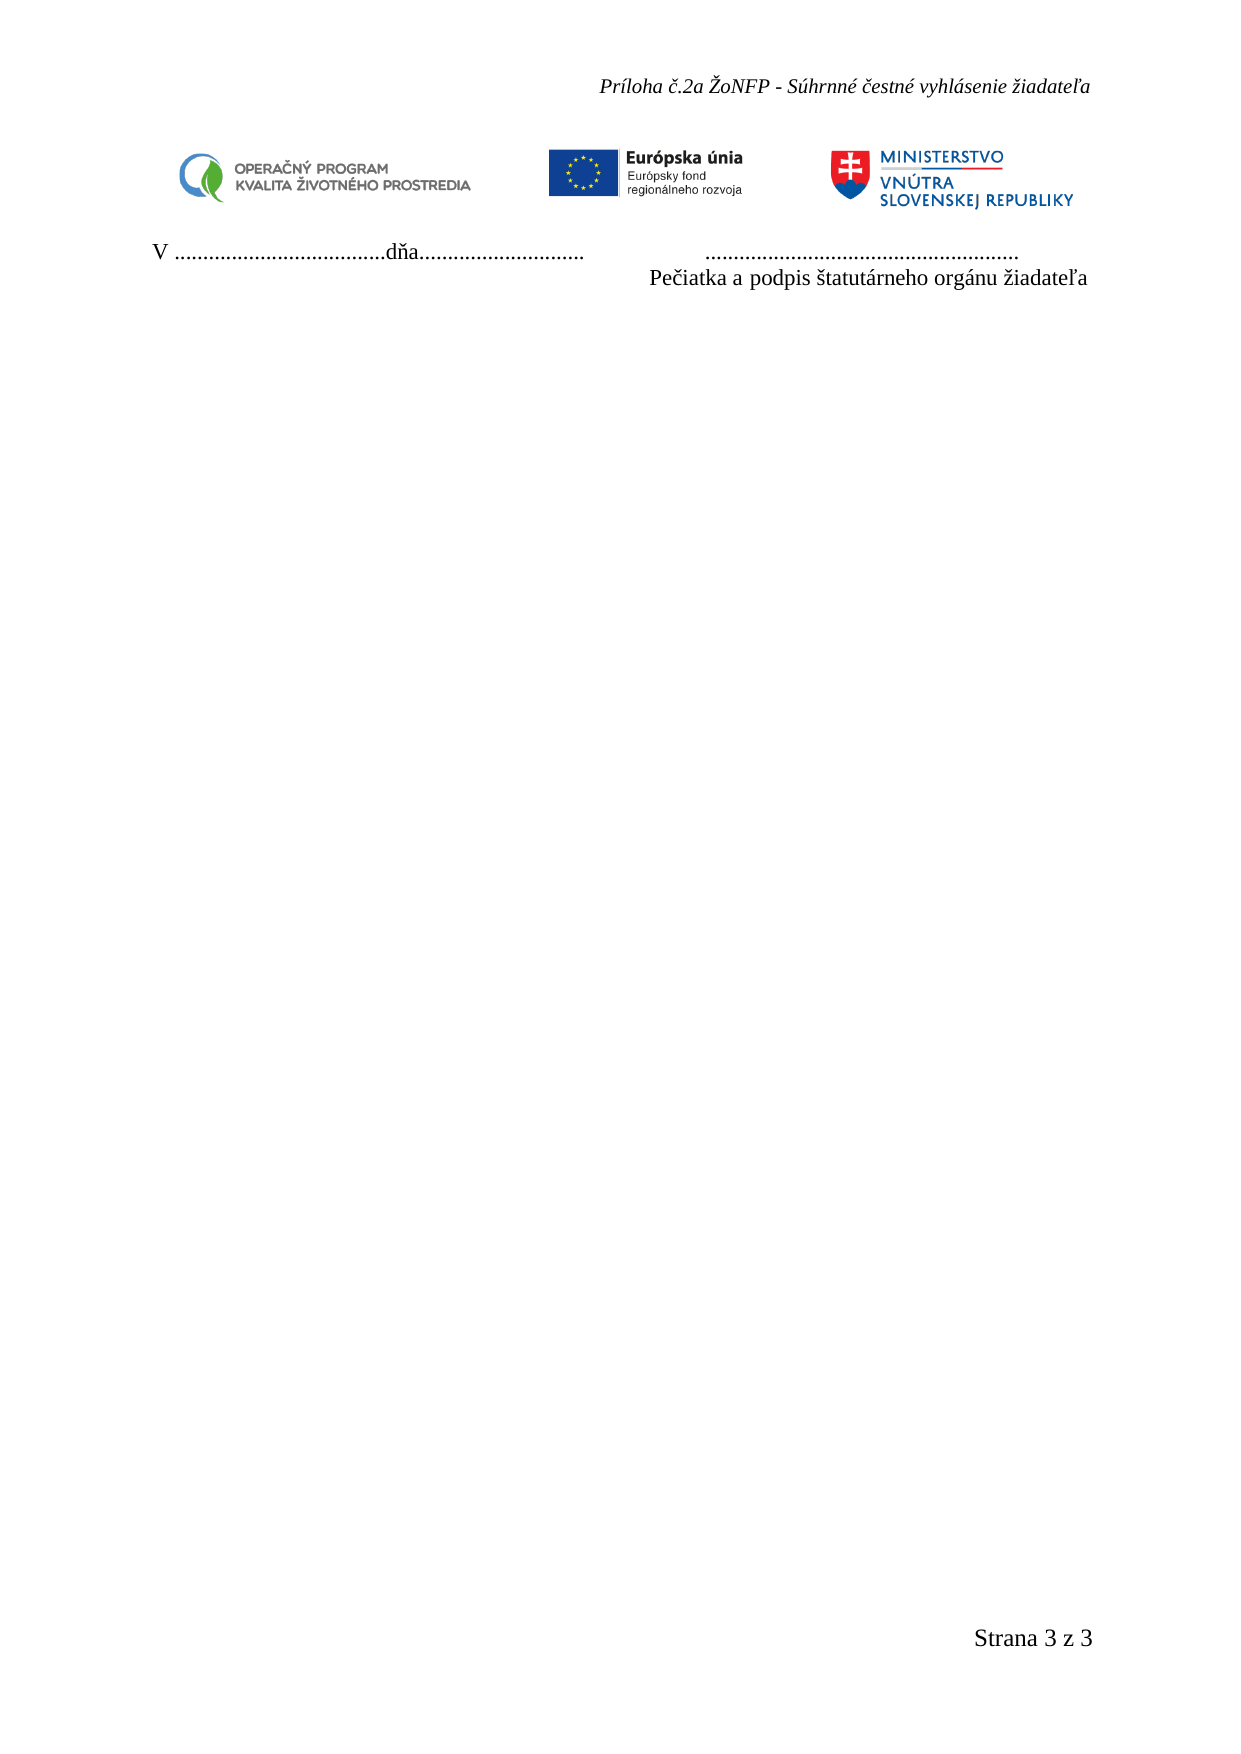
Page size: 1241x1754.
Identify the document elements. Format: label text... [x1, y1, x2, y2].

picture [147, 125, 1093, 238]
